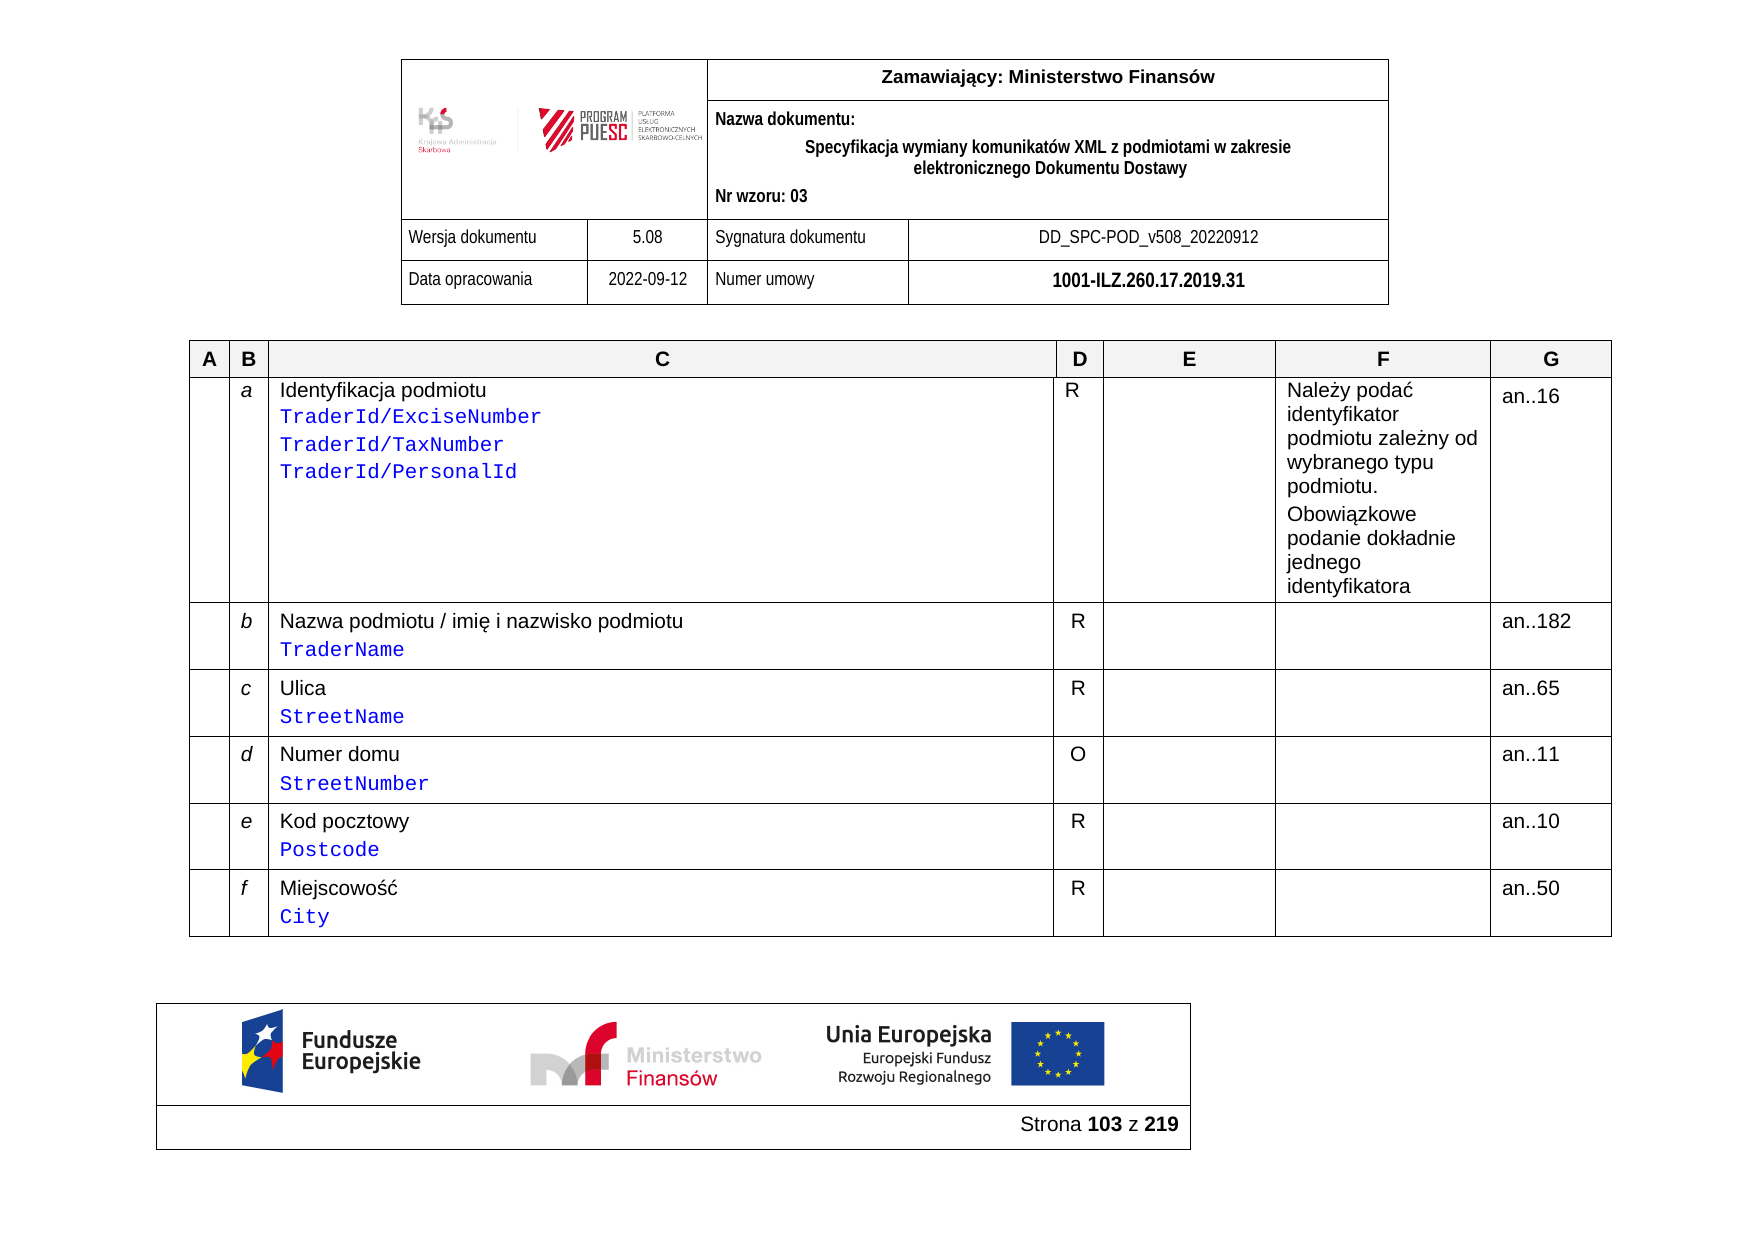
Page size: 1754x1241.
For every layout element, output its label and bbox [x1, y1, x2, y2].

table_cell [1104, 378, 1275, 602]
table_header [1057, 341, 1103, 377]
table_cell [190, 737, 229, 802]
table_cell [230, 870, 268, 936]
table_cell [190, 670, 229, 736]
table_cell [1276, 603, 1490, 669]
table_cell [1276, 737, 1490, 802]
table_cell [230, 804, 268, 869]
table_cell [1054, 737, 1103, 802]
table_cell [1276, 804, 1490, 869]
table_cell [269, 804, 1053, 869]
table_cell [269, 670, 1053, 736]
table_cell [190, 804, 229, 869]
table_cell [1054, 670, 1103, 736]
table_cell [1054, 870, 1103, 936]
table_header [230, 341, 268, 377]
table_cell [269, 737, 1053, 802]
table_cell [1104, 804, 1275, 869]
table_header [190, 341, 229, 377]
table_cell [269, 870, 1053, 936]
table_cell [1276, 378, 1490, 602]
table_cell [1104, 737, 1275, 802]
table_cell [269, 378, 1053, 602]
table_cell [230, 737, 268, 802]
picture [242, 1009, 1105, 1093]
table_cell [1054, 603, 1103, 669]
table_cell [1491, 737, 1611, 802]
picture [408, 97, 702, 163]
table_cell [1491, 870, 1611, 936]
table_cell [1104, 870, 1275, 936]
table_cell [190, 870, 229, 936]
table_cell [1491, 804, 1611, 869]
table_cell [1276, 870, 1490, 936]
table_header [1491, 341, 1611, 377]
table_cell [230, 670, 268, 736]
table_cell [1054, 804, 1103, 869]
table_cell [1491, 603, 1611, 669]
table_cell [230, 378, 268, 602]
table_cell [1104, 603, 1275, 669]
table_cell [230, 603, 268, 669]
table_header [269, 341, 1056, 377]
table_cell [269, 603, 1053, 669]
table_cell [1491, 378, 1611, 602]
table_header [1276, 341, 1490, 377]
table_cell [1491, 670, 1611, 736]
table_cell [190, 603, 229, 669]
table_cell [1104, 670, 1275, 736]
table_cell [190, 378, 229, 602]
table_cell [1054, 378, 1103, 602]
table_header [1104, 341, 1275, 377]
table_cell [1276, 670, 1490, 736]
